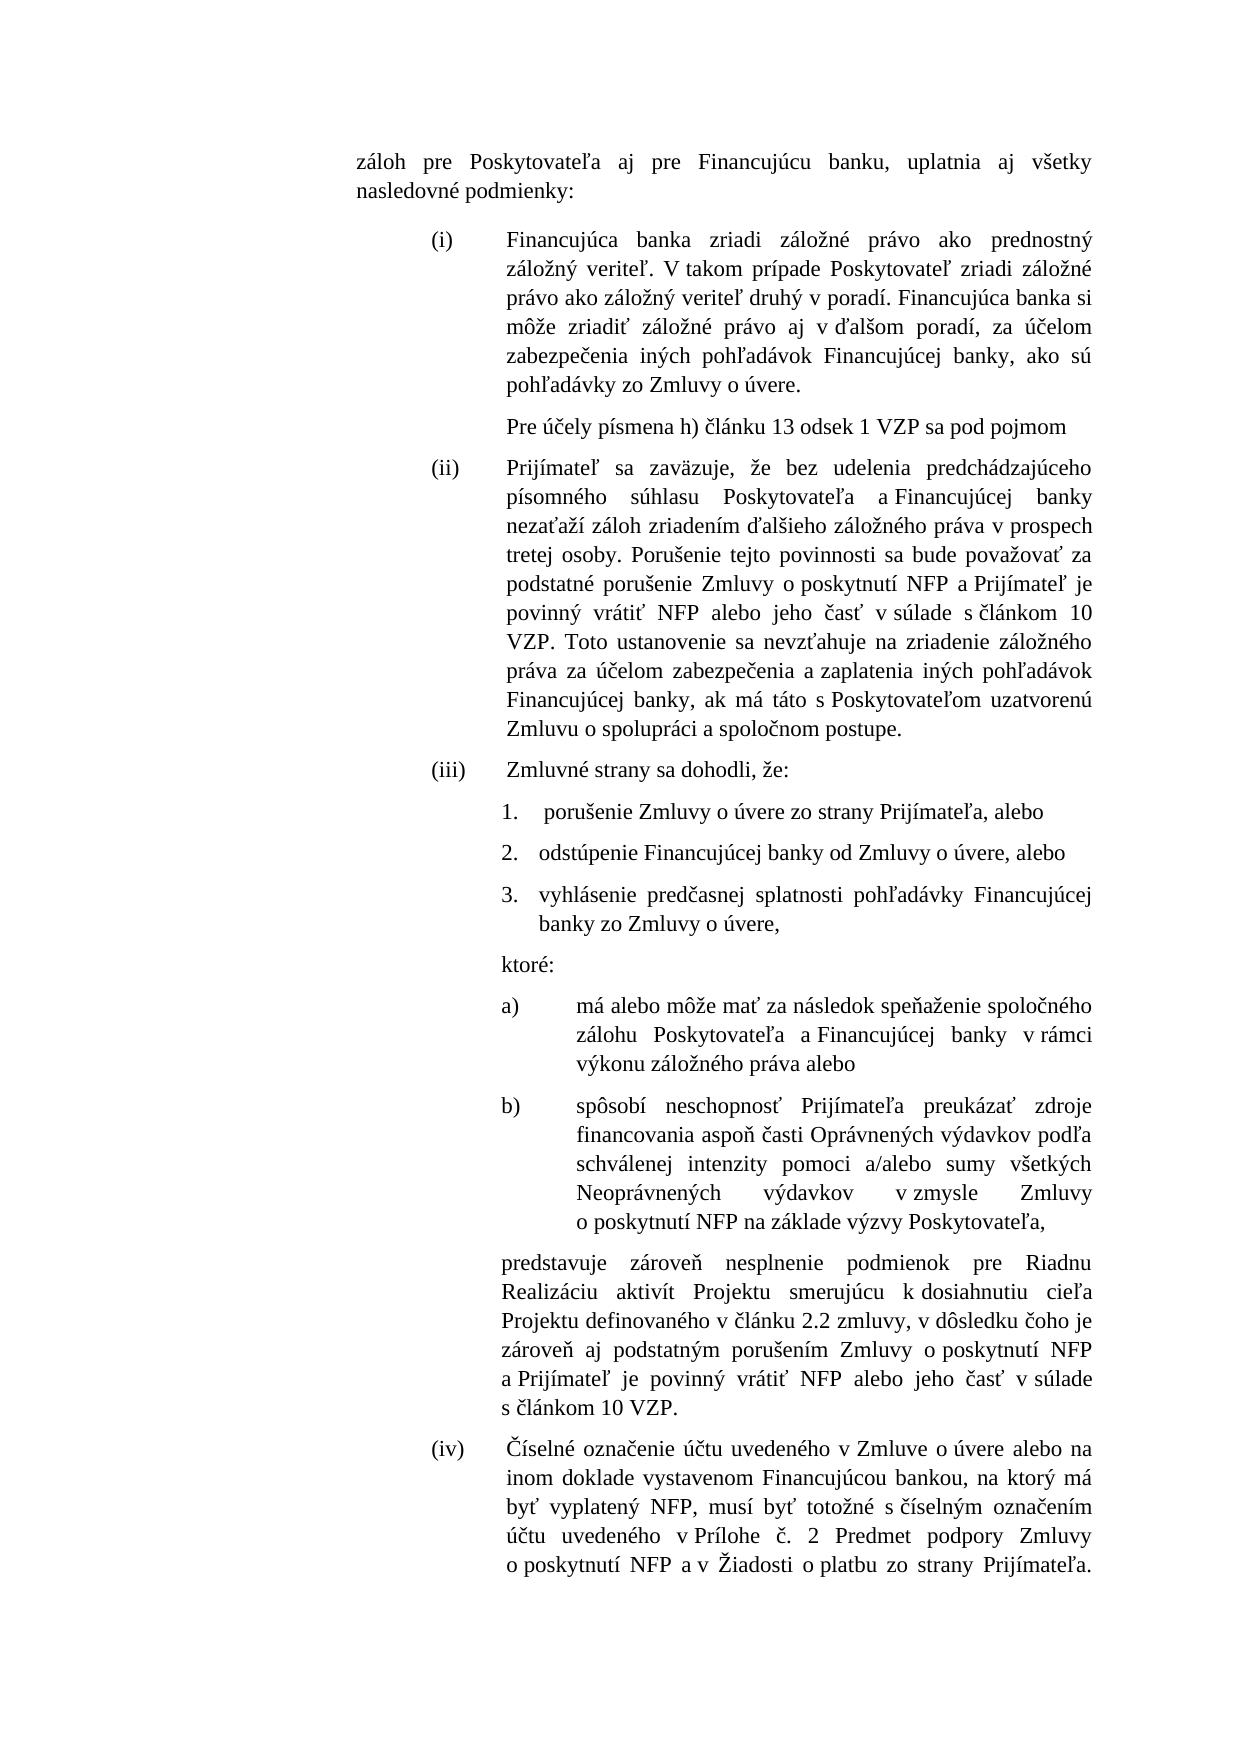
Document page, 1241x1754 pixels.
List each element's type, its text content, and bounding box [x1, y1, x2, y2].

text (i) Financujúca banka zriadi záložné právo ako prednostný záložný veriteľ. V takom prípade Poskytovateľ zriadi záložné právo ako záložný veriteľ druhý v poradí. Financujúca banka si môže zriadiť záložné právo aj v ďalšom poradí, za účelom zabezpečenia iných pohľadávok Financujúcej banky, ako sú pohľadávky zo Zmluvy o úvere. [431, 226, 1092, 398]
list spôsobí neschopnosť Prijímateľa preukázať zdroje financovania aspoň časti Oprávnených výdavkov podľa schválenej intenzity pomoci a/alebo sumy všetkých Neoprávnených výdavkov v zmysle Zmluvy o poskytnutí NFP na základe výzvy Poskytovateľa, [501, 1092, 1092, 1234]
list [431, 1435, 1092, 1578]
list odstúpenie Financujúcej banky od Zmluvy o úvere, alebo [501, 839, 1092, 866]
text ktoré: [427, 951, 1092, 977]
list vyhlásenie predčasnej splatnosti pohľadávky Financujúcej banky zo Zmluvy o úvere, [501, 881, 1092, 936]
list Prijímateľ sa zaväzuje, že bez udelenia predchádzajúceho písomného súhlasu Poskytovateľa a Financujúcej banky nezaťaží záloh zriadením ďalšieho záložného práva v prospech tretej osoby. Porušenie tejto povinnosti sa bude považovať za podstatné porušenie Zmluvy o poskytnutí NFP a Prijímateľ je povinný vrátiť NFP alebo jeho časť v súlade s článkom 10 VZP. Toto ustanovenie sa nevzťahuje na zriadenie záložného práva za účelom zabezpečenia a zaplatenia iných pohľadávok Financujúcej banky, ak má táto s Poskytovateľom uzatvorenú Zmluvu o spolupráci a spoločnom postupe. [431, 454, 1092, 741]
text predstavuje zároveň nesplnenie podmienok pre Riadnu Realizáciu aktivít Projektu smerujúcu k dosiahnutiu cieľa Projektu definovaného v článku 2.2 zmluvy, v dôsledku čoho je zároveň aj podstatným porušením Zmluvy o poskytnutí NFP a Prijímateľ je povinný vrátiť NFP alebo jeho časť v súlade s článkom 10 VZP. [501, 1249, 1092, 1420]
text 1. porušenie Zmluvy o úvere zo strany Prijímateľa, alebo [501, 798, 1092, 824]
list má alebo môže mať za následok speňaženie spoločného zálohu Poskytovateľa a Financujúcej banky v rámci výkonu záložného práva alebo [501, 992, 1092, 1077]
list Zmluvné strany sa dohodli, že: [431, 756, 1092, 783]
text Pre účely písmena h) článku 13 odsek 1 VZP sa pod pojmom [506, 413, 1092, 439]
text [319, 148, 1092, 203]
